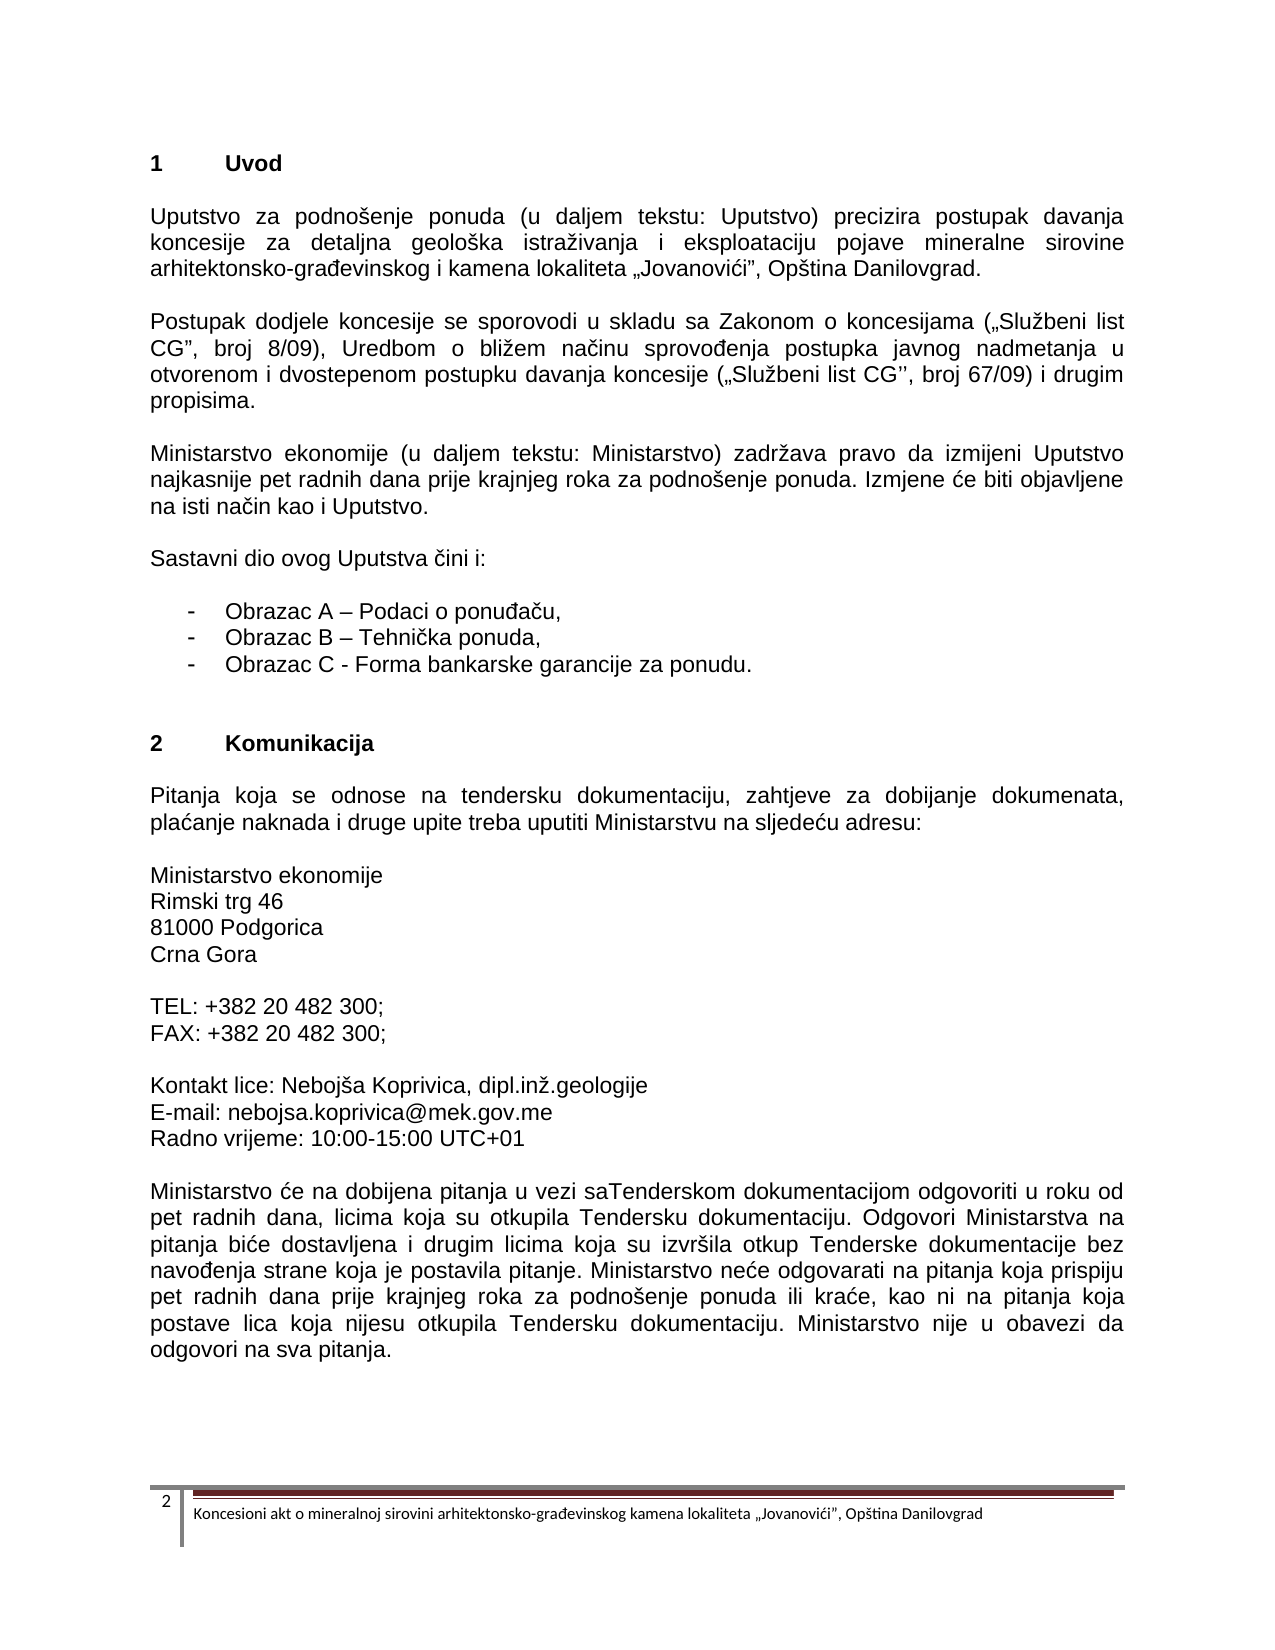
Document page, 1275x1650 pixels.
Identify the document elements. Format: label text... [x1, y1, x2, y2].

text Uputstvo za podnošenje ponuda (u daljem tekstu: Uputstvo) precizira postupak davanja koncesije za detaljna geološka istraživanja i eksploataciju pojave mineralne sirovine arhitektonsko-građevinskog i kamena lokaliteta „Jovanovići”, Opština Danilovgrad. [150, 203, 1125, 282]
list Obrazac A – Podaci o ponuđaču, [187, 598, 1125, 624]
text Crna Gora [150, 941, 1125, 967]
subtitle Komunikacija [150, 730, 1125, 756]
text Ministarstvo će na dobijena pitanja u vezi saTenderskom dokumentacijom odgovoriti u roku od pet radnih dana, licima koja su otkupila Tendersku dokumentaciju. Odgovori Ministarstva na pitanja biće dostavljena i drugim licima koja su izvršila otkup Tenderske dokumentacije bez navođenja strane koja je postavila pitanje. Ministarstvo neće odgovarati na pitanja koja prispiju pet radnih dana prije krajnjeg roka za podnošenje ponuda ili kraće, kao ni na pitanja koja postave lica koja nijesu otkupila Tendersku dokumentaciju. Ministarstvo nije u obavezi da odgovori na sva pitanja. [150, 1178, 1125, 1362]
subtitle Uvod [150, 150, 1125, 176]
text Ministarstvo ekonomije [150, 862, 1125, 888]
list Obrazac C - Forma bankarske garancije za ponudu. [187, 651, 1125, 677]
text Ministarstvo ekonomije (u daljem tekstu: Ministarstvo) zadržava pravo da izmijeni Uputstvo najkasnije pet radnih dana prije krajnjeg roka za podnošenje ponuda. Izmjene će biti objavljene na isti način kao i Uputstvo. [150, 440, 1125, 519]
text Sastavni dio ovog Uputstva čini i: [150, 545, 1125, 572]
text Postupak dodjele koncesije se sporovodi u skladu sa Zakonom o koncesijama („Službeni list CG”, broj 8/09), Uredbom o bližem načinu sprovođenja postupka javnog nadmetanja u otvorenom i dvostepenom postupku davanja koncesije („Službeni list CG’’, broj 67/09) i drugim propisima. [150, 308, 1125, 413]
text Pitanja koja se odnose na tendersku dokumentaciju, zahtjeve za dobijanje dokumenata, plaćanje naknada i druge upite treba uputiti Ministarstvu na sljedeću adresu: [150, 782, 1125, 835]
text 81000 Podgorica [150, 914, 1125, 941]
list Obrazac B – Tehnička ponuda, [187, 624, 1125, 651]
text Radno vrijeme: 10:00-15:00 UTC+01 [150, 1125, 1125, 1151]
text FAX: +382 20 482 300; [150, 1020, 1125, 1046]
text Rimski trg 46 [150, 888, 1125, 914]
text TEL: +382 20 482 300; [150, 993, 1125, 1020]
text E-mail: nebojsa.koprivica@mek.gov.me [150, 1099, 1125, 1125]
text Kontakt lice: Nebojša Koprivica, dipl.inž.geologije [150, 1072, 1125, 1099]
